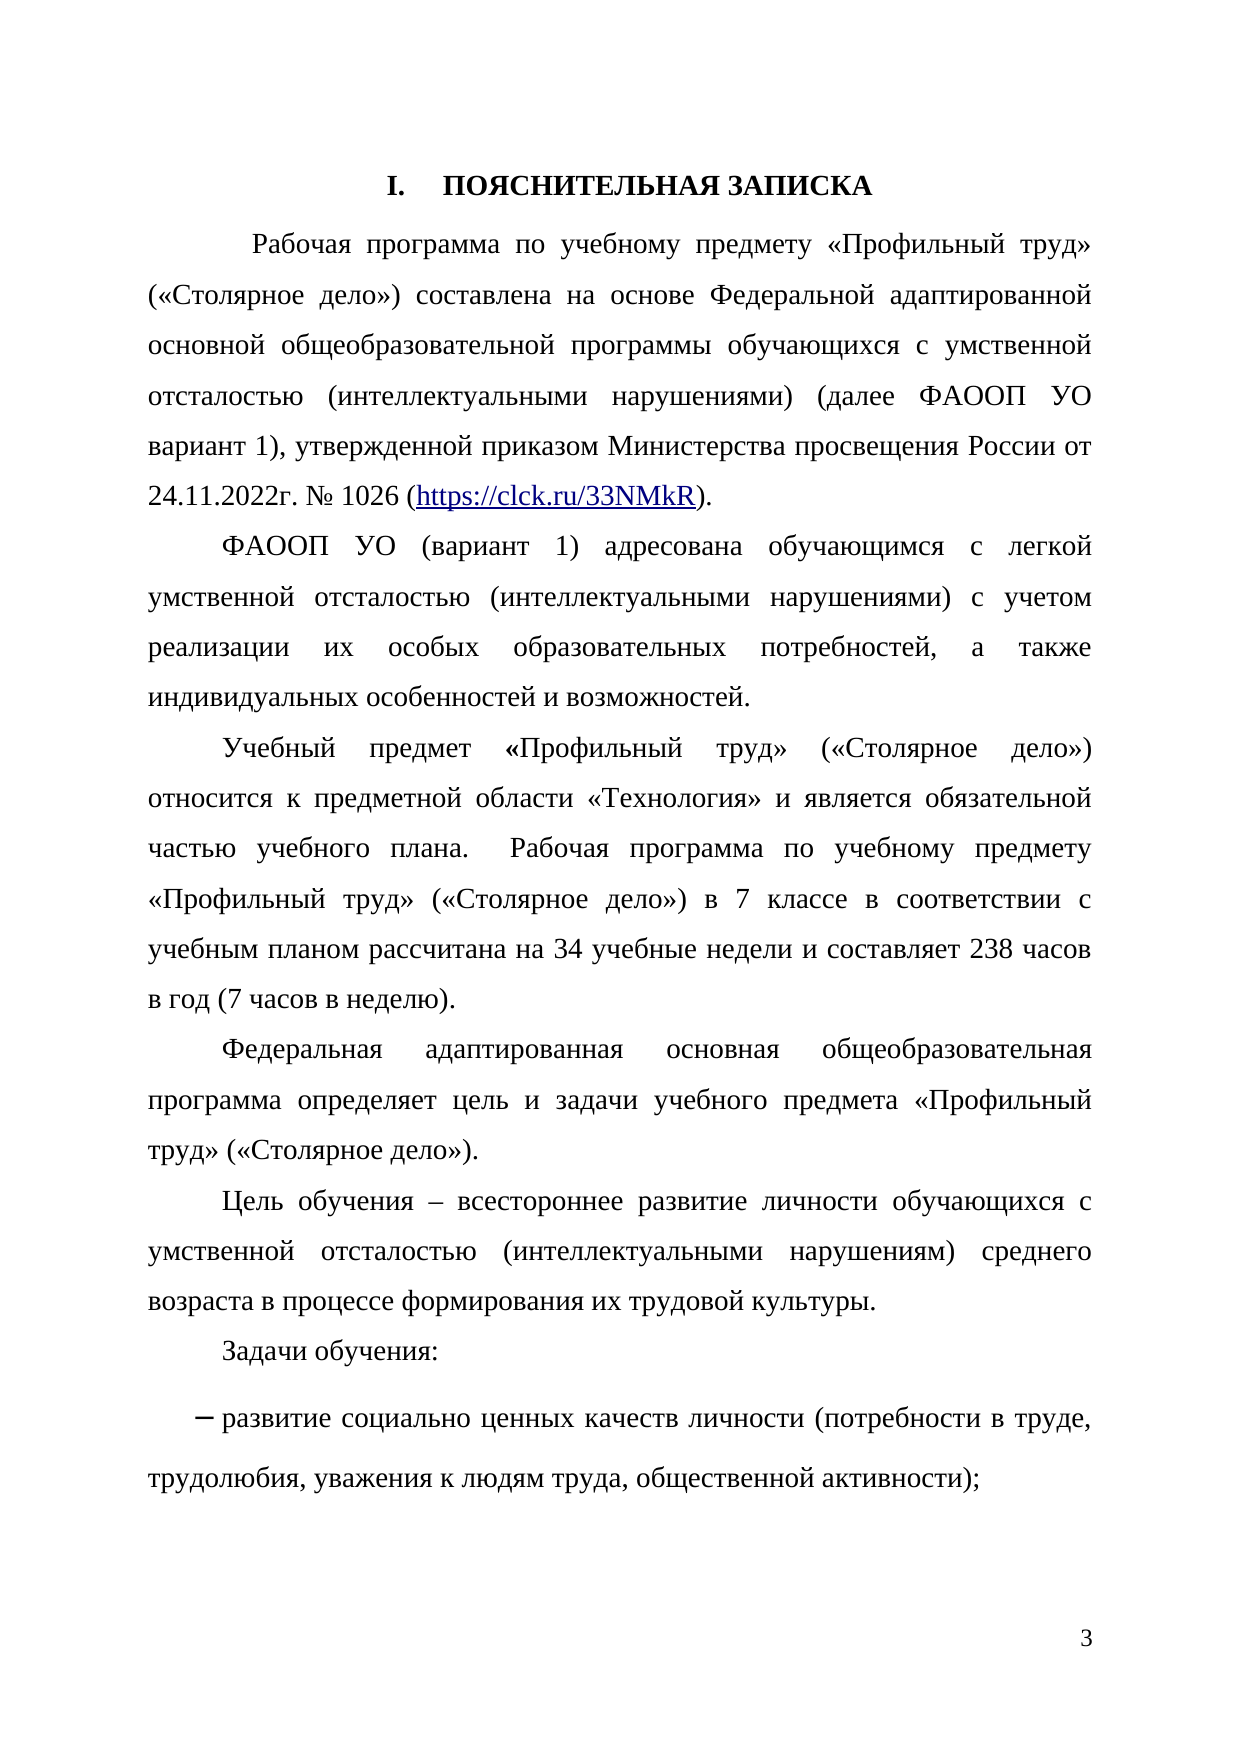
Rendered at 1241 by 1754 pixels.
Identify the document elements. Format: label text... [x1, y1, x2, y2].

text Учебный предмет «Профильный труд» («Столярное дело») относится к предметной области «Технология» и является обязательной частью учебного плана. Рабочая программа по учебному предмету «Профильный труд» («Столярное дело») в 7 классе в соответствии с учебным планом рассчитана на 34 учебные недели и составляет 238 часов в год (7 часов в неделю). [148, 730, 1092, 1015]
subtitle ПОЯСНИТЕЛЬНАЯ ЗАПИСКА [185, 168, 1092, 202]
text Рабочая программа по учебному предмету «Профильный труд» («Столярное дело») составлена на основе Федеральной адаптированной основной общеобразовательной программы обучающихся с умственной отсталостью (интеллектуальными нарушениями) (далее ФАООП УО вариант 1), утвержденной приказом Министерства просвещения России от 24.11.2022г. № 1026 (https://clck.ru/33NMkR). [148, 227, 1092, 512]
list развитие социально ценных качеств личности (потребности в труде, трудолюбия, уважения к людям труда, общественной активности); [148, 1384, 1092, 1494]
text ФАООП УО (вариант 1) адресована обучающимся с легкой умственной отсталостью (интеллектуальными нарушениями) с учетом реализации их особых образовательных потребностей, а также индивидуальных особенностей и возможностей. [148, 528, 1092, 713]
text Задачи обучения: [148, 1333, 1092, 1367]
text Цель обучения – всестороннее развитие личности обучающихся с умственной отсталостью (интеллектуальными нарушениям) среднего возраста в процессе формирования их трудовой культуры. [148, 1183, 1092, 1317]
text Федеральная адаптированная основная общеобразовательная программа определяет цель и задачи учебного предмета «Профильный труд» («Столярное дело»). [148, 1032, 1092, 1166]
